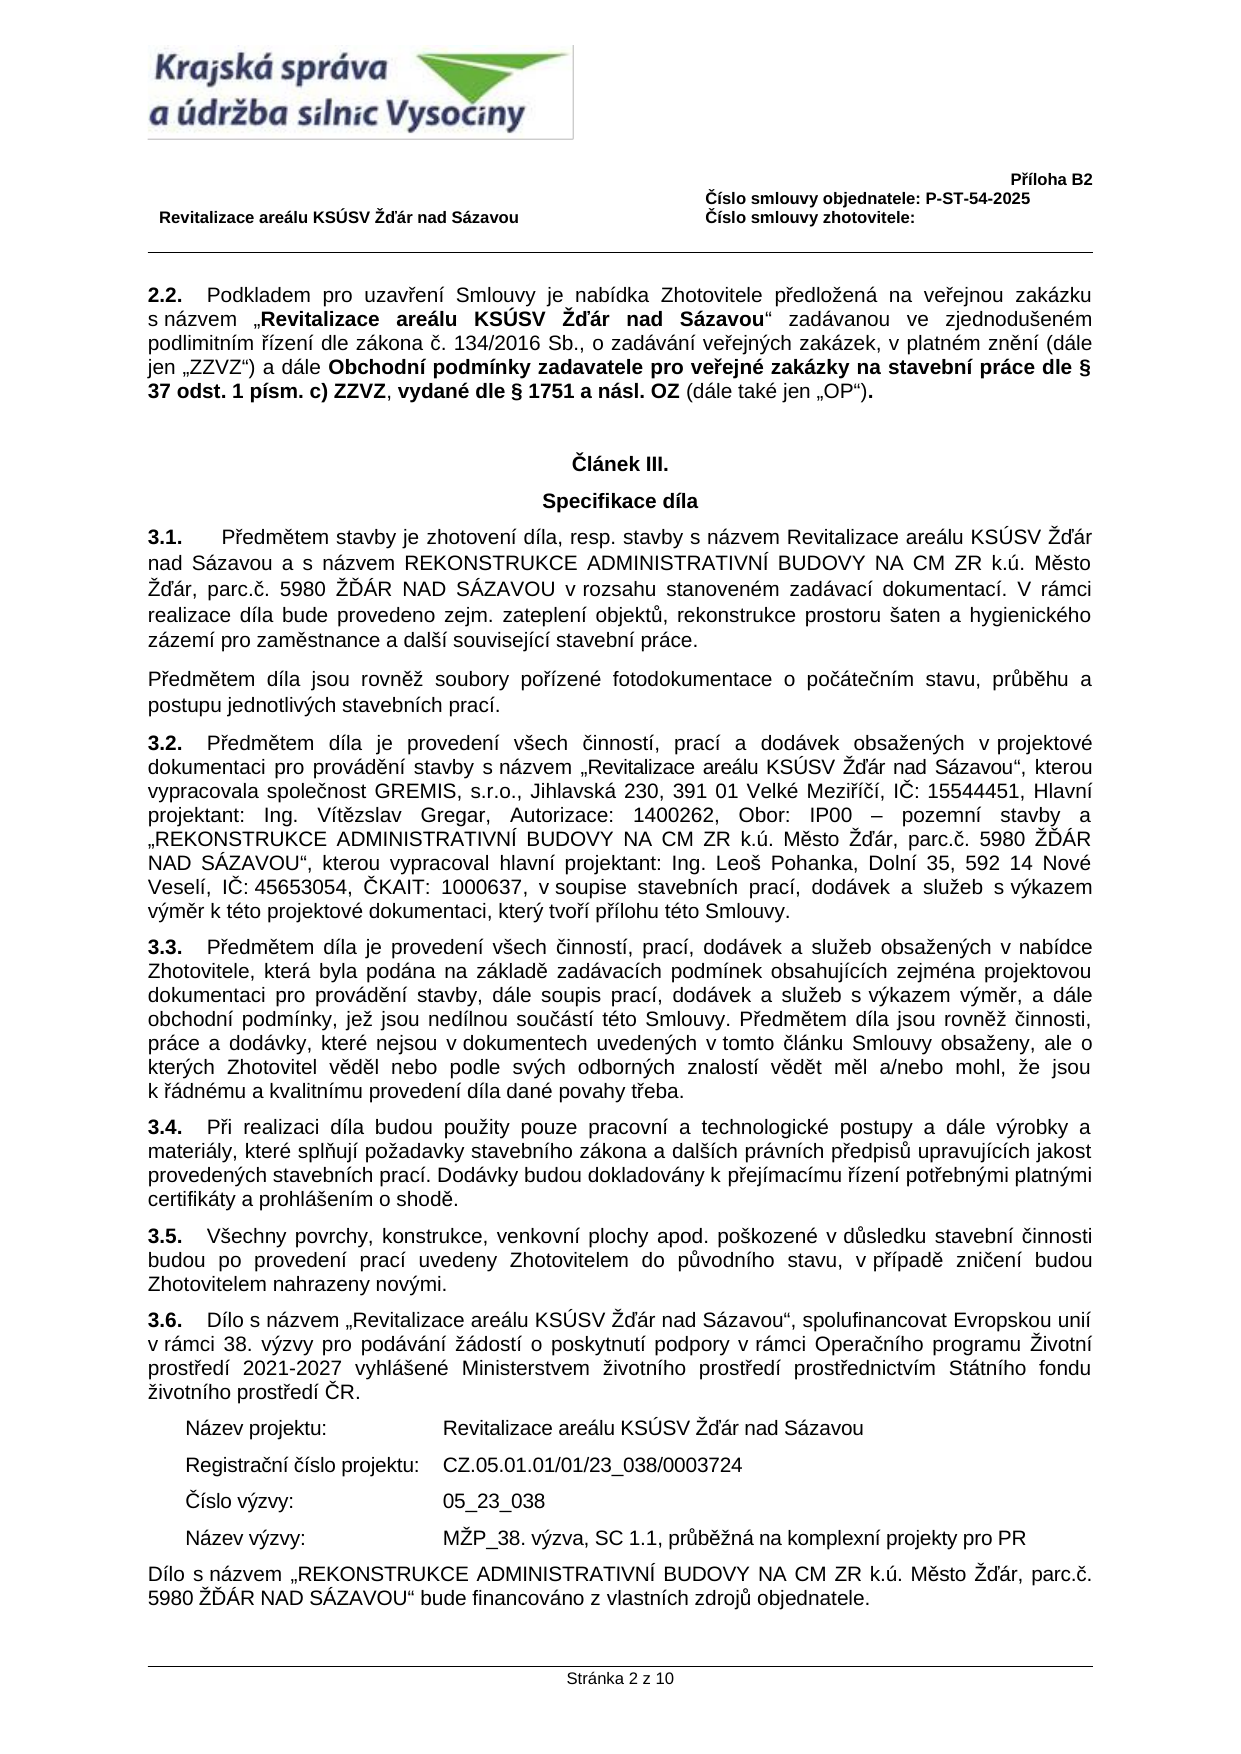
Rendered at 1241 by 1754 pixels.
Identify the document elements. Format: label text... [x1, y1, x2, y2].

text Předmětem díla jsou rovněž soubory pořízené fotodokumentace o počátečním stavu, průběhu a postupu jednotlivých stavebních prací. [148, 667, 1093, 716]
list Všechny povrchy, konstrukce, venkovní plochy apod. poškozené v důsledku stavební činnosti budou po provedení prací uvedeny Zhotovitelem do původního stavu, v případě zničení budou Zhotovitelem nahrazeny novými. [148, 1223, 1093, 1295]
subtitle Specifikace díla [148, 488, 1093, 512]
picture [147, 45, 574, 141]
text Číslo výzvy: 05_23_038 [185, 1489, 1048, 1513]
list Podkladem pro uzavření Smlouvy je nabídka Zhotovitele předložená na veřejnou zakázku s názvem „Revitalizace areálu KSÚSV Žďár nad Sázavou“ zadávanou ve zjednodušeném podlimitním řízení dle zákona č. 134/2016 Sb., o zadávání veřejných zakázek, v platném znění (dále jen „ZZVZ“) a dále Obchodní podmínky zadavatele pro veřejné zakázky na stavební práce dle § 37 odst. 1 písm. c) ZZVZ, vydané dle § 1751 a násl. OZ (dále také jen „OP“). [148, 283, 1093, 403]
list Při realizaci díla budou použity pouze pracovní a technologické postupy a dále výrobky a materiály, které splňují požadavky stavebního zákona a dalších právních předpisů upravujících jakost provedených stavebních prací. Dodávky budou dokladovány k přejímacímu řízení potřebnými platnými certifikáty a prohlášením o shodě. [148, 1115, 1093, 1211]
text Název projektu: Revitalizace areálu KSÚSV Žďár nad Sázavou [185, 1416, 1048, 1440]
list Předmětem díla je provedení všech činností, prací, dodávek a služeb obsažených v nabídce Zhotovitele, která byla podána na základě zadávacích podmínek obsahujících zejména projektovou dokumentaci pro provádění stavby, dále soupis prací, dodávek a služeb s výkazem výměr, a dále obchodní podmínky, jež jsou nedílnou součástí této Smlouvy. Předmětem díla jsou rovněž činnosti, práce a dodávky, které nejsou v dokumentech uvedených v tomto článku Smlouvy obsaženy, ale o kterých Zhotovitel věděl nebo podle svých odborných znalostí vědět měl a/nebo mohl, že jsou k řádnému a kvalitnímu provedení díla dané povahy třeba. [148, 935, 1093, 1103]
text Registrační číslo projektu: CZ.05.01.01/01/23_038/0003724 [185, 1453, 1048, 1477]
list Dílo s názvem „Revitalizace areálu KSÚSV Žďár nad Sázavou“, spolufinancovat Evropskou unií v rámci 38. výzvy pro podávání žádostí o poskytnutí podpory v rámci Operačního programu Životní prostředí 2021-2027 vyhlášené Ministerstvem životního prostředí prostřednictvím Státního fondu životního prostředí ČR. [148, 1308, 1093, 1404]
list Předmětem díla je provedení všech činností, prací a dodávek obsažených v projektové dokumentaci pro provádění stavby s názvem „Revitalizace areálu KSÚSV Žďár nad Sázavou“, kterou vypracovala společnost GREMIS, s.r.o., Jihlavská 230, 391 01 Velké Meziříčí, IČ: 15544451, Hlavní projektant: Ing. Vítězslav Gregar, Autorizace: 1400262, Obor: IP00 – pozemní stavby a „REKONSTRUKCE ADMINISTRATIVNÍ BUDOVY NA CM ZR k.ú. Město Žďár, parc.č. 5980 ŽĎÁR NAD SÁZAVOU“, kterou vypracoval hlavní projektant: Ing. Leoš Pohanka, Dolní 35, 592 14 Nové Veselí, IČ: 45653054, ČKAIT: 1000637, v soupise stavebních prací, dodávek a služeb s výkazem výměr k této projektové dokumentaci, který tvoří přílohu této Smlouvy. [148, 731, 1093, 922]
list Předmětem stavby je zhotovení díla, resp. stavby s názvem Revitalizace areálu KSÚSV Žďár nad Sázavou a s názvem REKONSTRUKCE ADMINISTRATIVNÍ BUDOVY NA CM ZR k.ú. Město Žďár, parc.č. 5980 ŽĎÁR NAD SÁZAVOU v rozsahu stanoveném zadávací dokumentací. V rámci realizace díla bude provedeno zejm. zateplení objektů, rekonstrukce prostoru šaten a hygienického zázemí pro zaměstnance a další související stavební práce. [148, 525, 1093, 652]
text Článek III. [148, 452, 1093, 476]
list Dílo s názvem „REKONSTRUKCE ADMINISTRATIVNÍ BUDOVY NA CM ZR k.ú. Město Žďár, parc.č. 5980 ŽĎÁR NAD SÁZAVOU“ bude financováno z vlastních zdrojů objednatele. [148, 1562, 1093, 1610]
text Název výzvy: MŽP_38. výzva, SC 1.1, průběžná na komplexní projekty pro PR [185, 1526, 1048, 1549]
